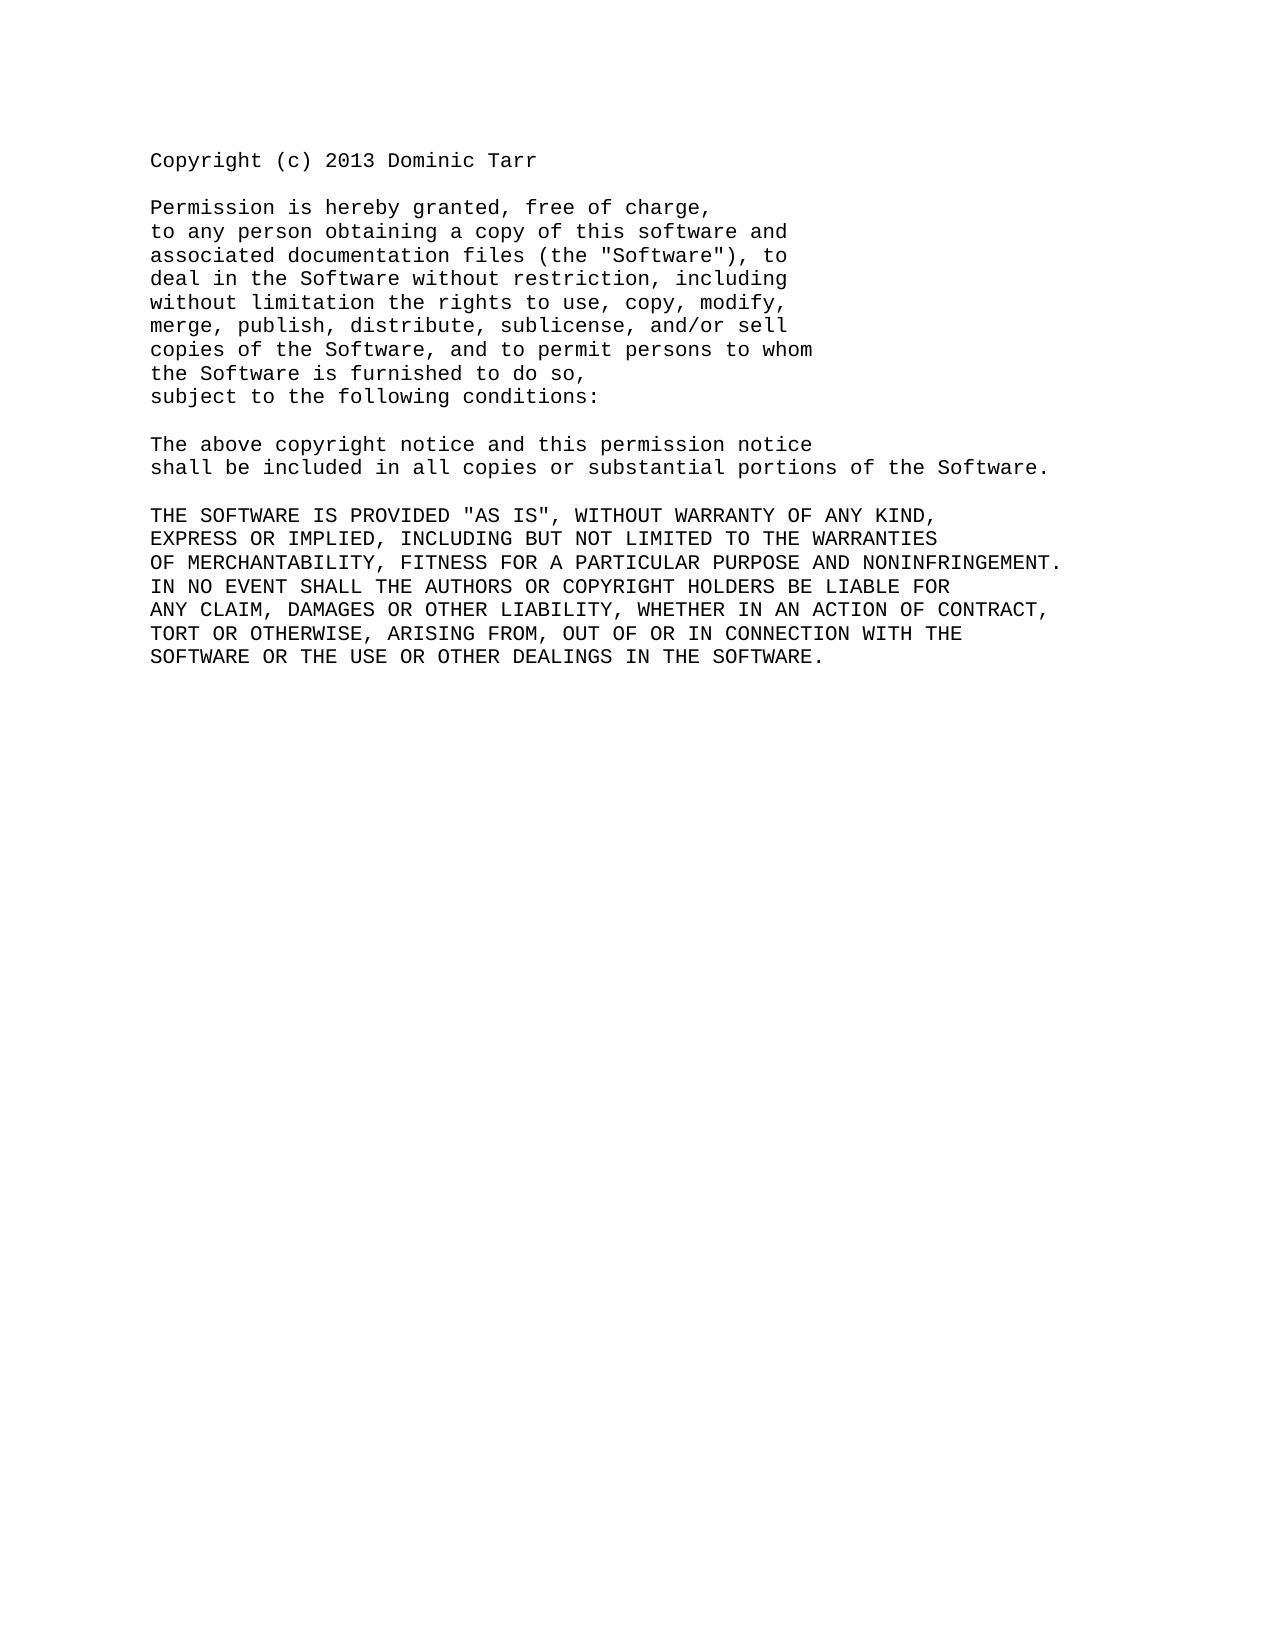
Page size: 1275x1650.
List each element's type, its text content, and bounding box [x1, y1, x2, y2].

text TORT OR OTHERWISE, ARISING FROM, OUT OF OR IN CONNECTION WITH THE [150, 623, 1125, 647]
text OF MERCHANTABILITY, FITNESS FOR A PARTICULAR PURPOSE AND NONINFRINGEMENT. [150, 552, 1125, 576]
text The above copyright notice and this permission notice [150, 434, 1125, 457]
text associated documentation files (the "Software"), to [150, 244, 1125, 268]
text Copyright (c) 2013 Dominic Tarr [150, 150, 1125, 174]
text ANY CLAIM, DAMAGES OR OTHER LIABILITY, WHETHER IN AN ACTION OF CONTRACT, [150, 599, 1125, 623]
text subject to the following conditions: [150, 386, 1125, 410]
text to any person obtaining a copy of this software and [150, 221, 1125, 244]
text deal in the Software without restriction, including [150, 268, 1125, 292]
text shall be included in all copies or substantial portions of the Software. [150, 457, 1125, 481]
text merge, publish, distribute, sublicense, and/or sell [150, 316, 1125, 339]
text IN NO EVENT SHALL THE AUTHORS OR COPYRIGHT HOLDERS BE LIABLE FOR [150, 576, 1125, 599]
text without limitation the rights to use, copy, modify, [150, 292, 1125, 316]
text THE SOFTWARE IS PROVIDED "AS IS", WITHOUT WARRANTY OF ANY KIND, [150, 505, 1125, 528]
text the Software is furnished to do so, [150, 363, 1125, 386]
text EXPRESS OR IMPLIED, INCLUDING BUT NOT LIMITED TO THE WARRANTIES [150, 528, 1125, 552]
text SOFTWARE OR THE USE OR OTHER DEALINGS IN THE SOFTWARE. [150, 647, 1125, 670]
text Permission is hereby granted, free of charge, [150, 197, 1125, 221]
text copies of the Software, and to permit persons to whom [150, 339, 1125, 363]
